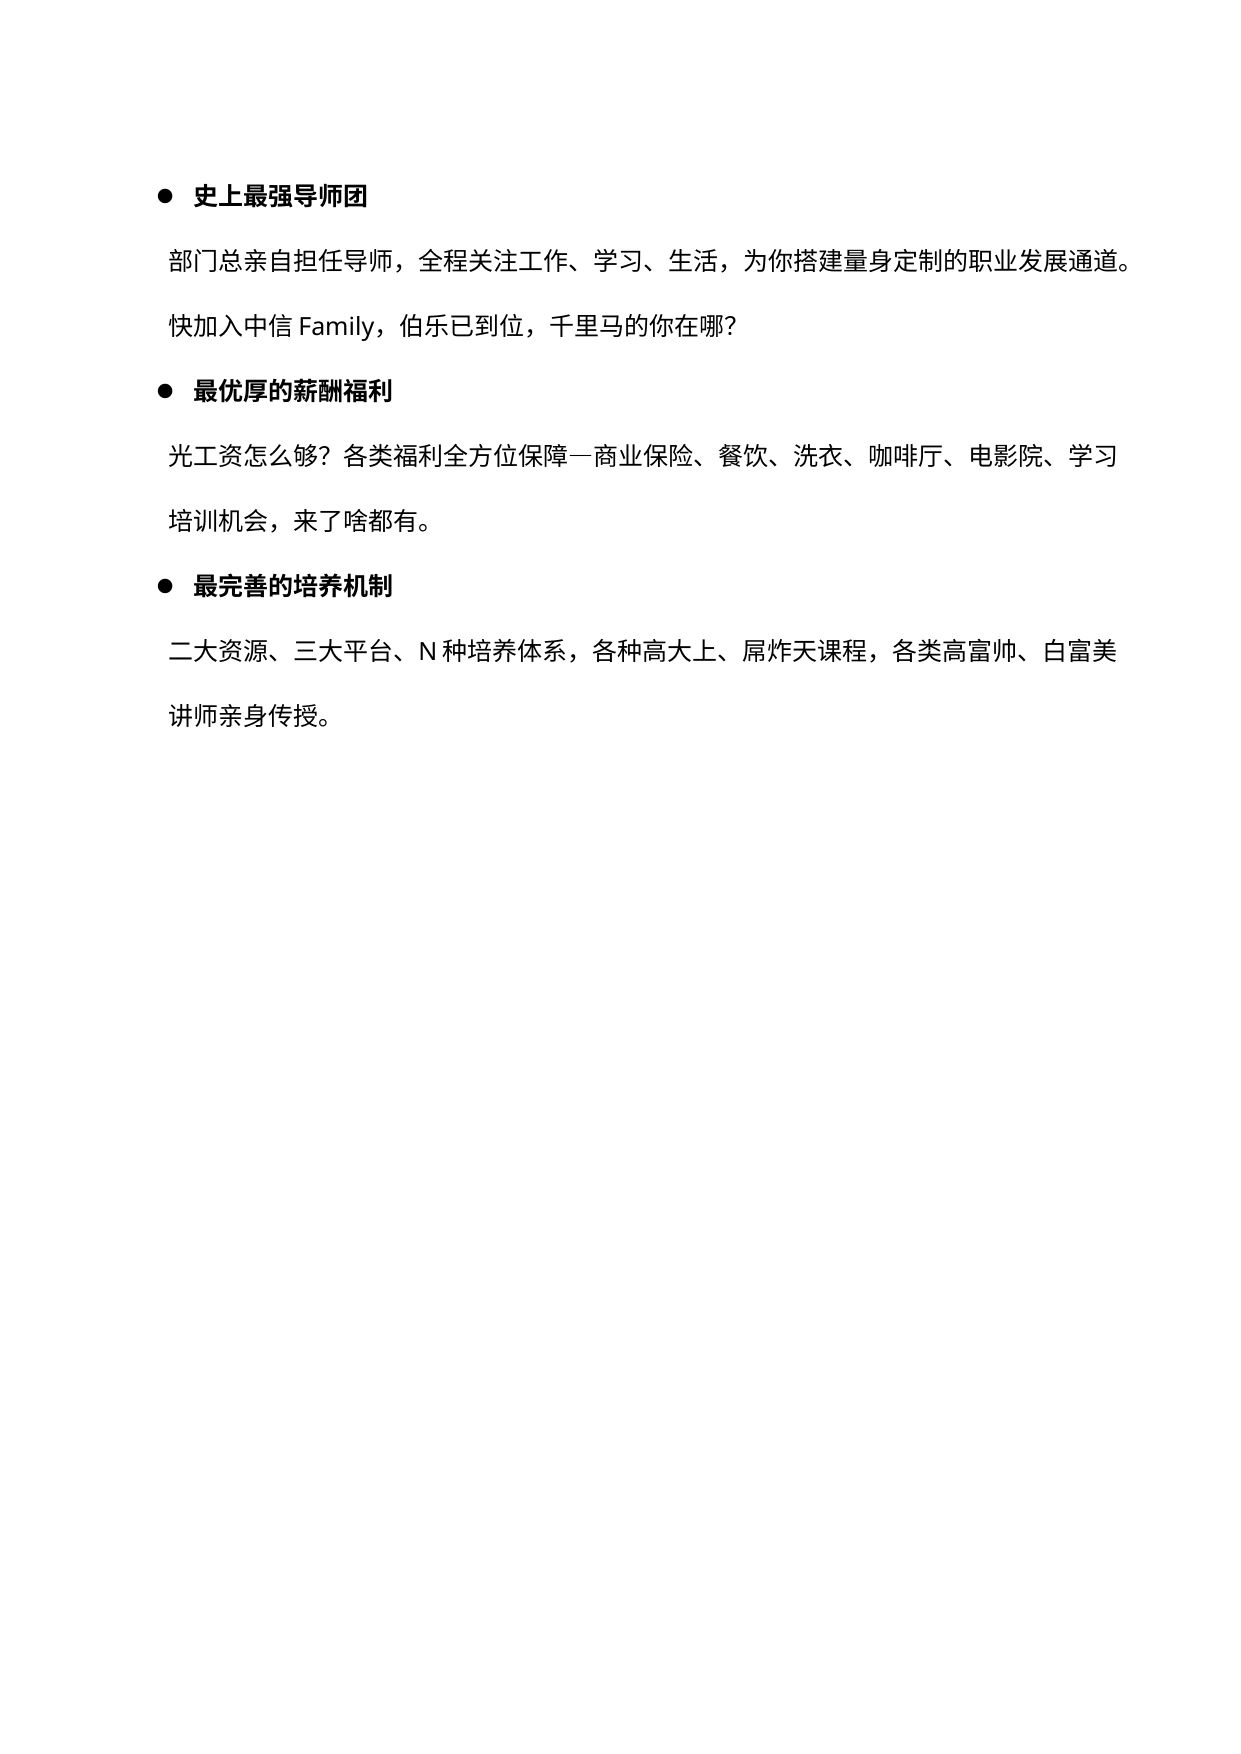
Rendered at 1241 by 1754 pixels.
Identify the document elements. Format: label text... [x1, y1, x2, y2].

list 史上最强导师团 [156, 162, 1122, 227]
text 部门总亲自担任导师，全程关注工作、学习、生活，为你搭建量身定制的职业发展通道。快加入中信Family，伯乐已到位，千里马的你在哪？ [168, 227, 1122, 357]
text 光工资怎么够？各类福利全方位保障—商业保险、餐饮、洗衣、咖啡厅、电影院、学习培训机会，来了啥都有。 [168, 422, 1122, 552]
list 最优厚的薪酬福利 [156, 357, 1122, 422]
text 二大资源、三大平台、N种培养体系，各种高大上、屌炸天课程，各类高富帅、白富美讲师亲身传授。 [168, 617, 1122, 747]
list 最完善的培养机制 [156, 552, 1122, 617]
